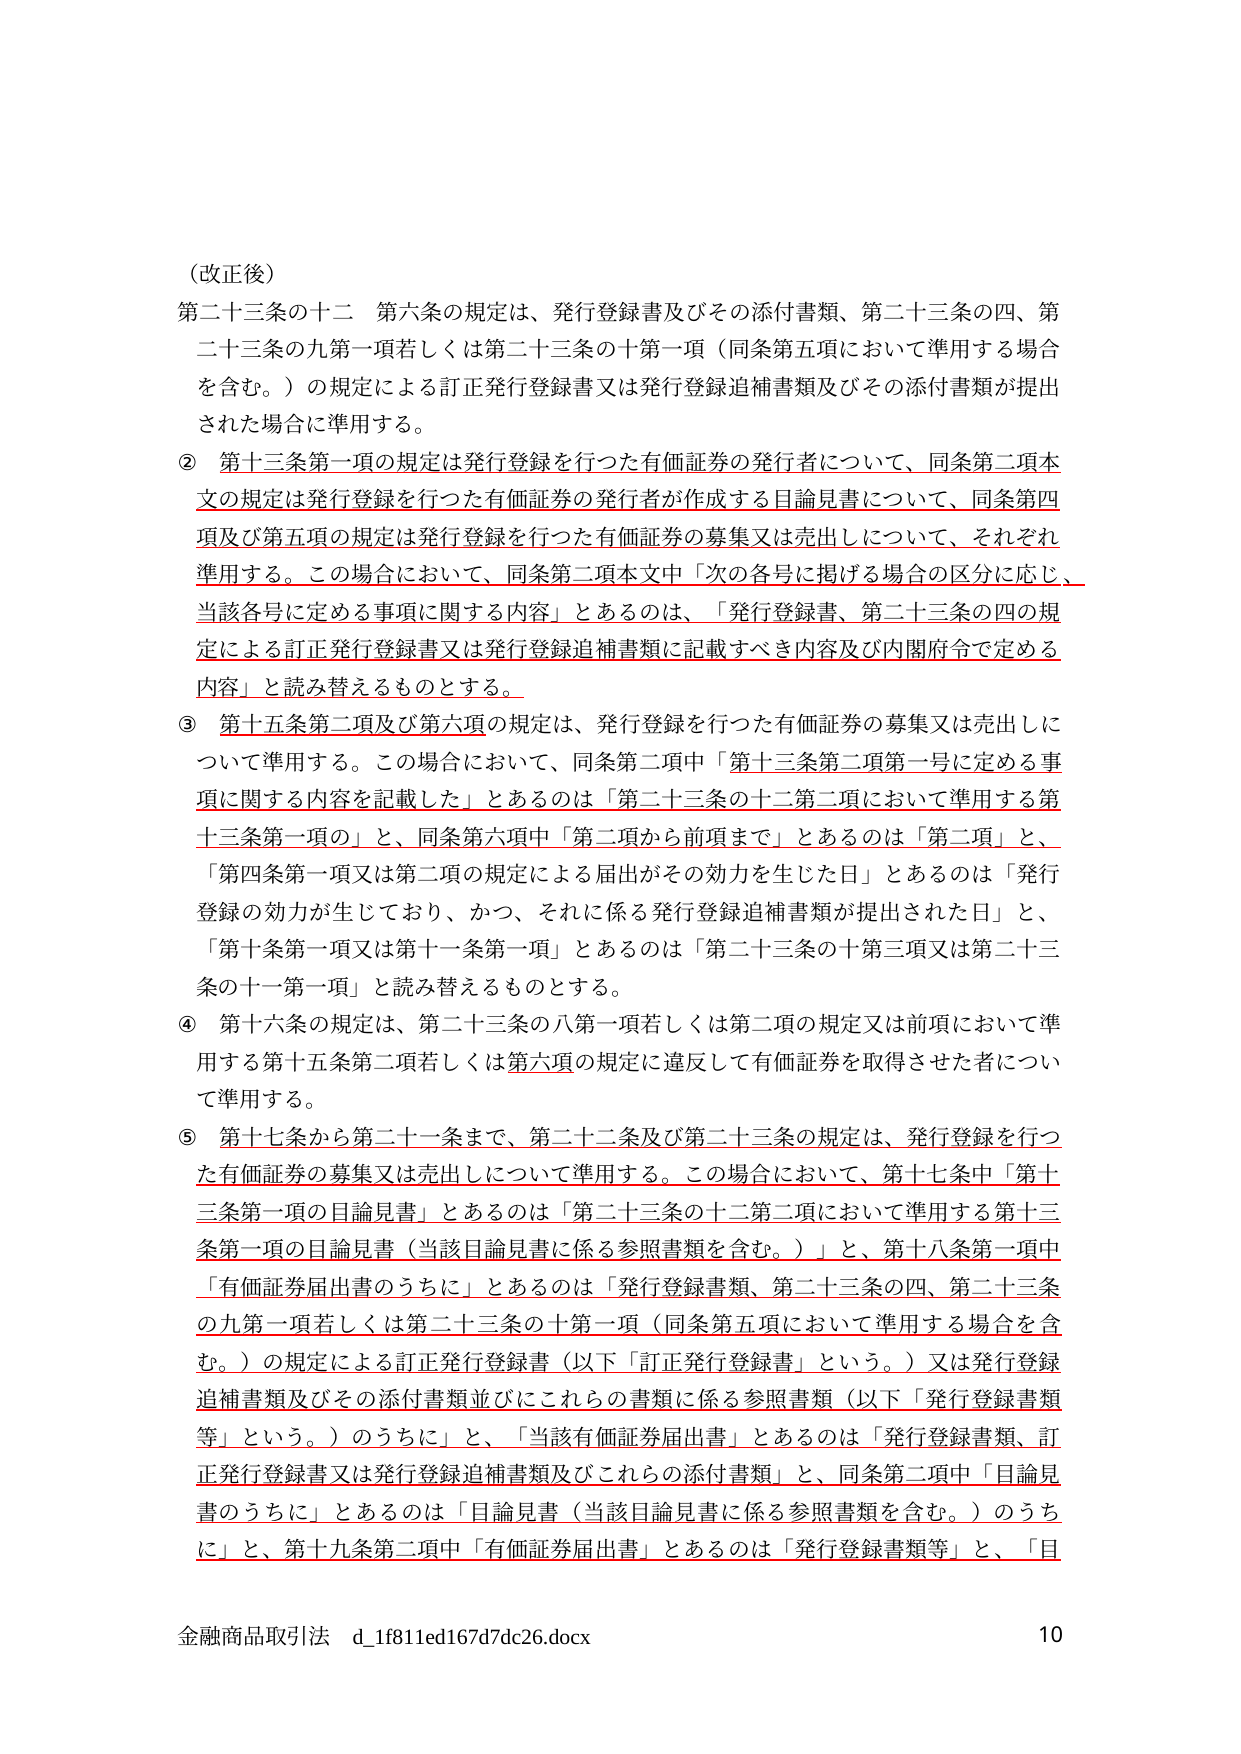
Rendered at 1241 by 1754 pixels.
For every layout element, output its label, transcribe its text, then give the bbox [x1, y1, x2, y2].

text ③ 第十五条第二項及び第六項の規定は、発行登録を行つた有価証券の募集又は売出しについて準用する。この場合において、同条第二項中「第十三条第二項第一号に定める事項に関する内容を記載した」とあるのは「第二十三条の十二第二項において準用する第十三条第一項の」と、同条第六項中「第二項から前項まで」とあるのは「第二項」と、「第四条第一項又は第二項の規定による届出がその効力を生じた日」とあるのは「発行登録の効力が生じており、かつ、それに係る発行登録追補書類が提出された日」と、「第十条第一項又は第十一条第一項」とあるのは「第二十三条の十第三項又は第二十三条の十一第一項」と読み替えるものとする。 [177, 704, 1063, 1004]
text ② 第十三条第一項の規定は発行登録を行つた有価証券の発行者について、同条第二項本文の規定は発行登録を行つた有価証券の発行者が作成する目論見書について、同条第四項及び第五項の規定は発行登録を行つた有価証券の募集又は売出しについて、それぞれ準用する。この場合において、同条第二項本文中「次の各号に掲げる場合の区分に応じ、当該各号に定める事項に関する内容」とあるのは、「発行登録書、第二十三条の四の規定による訂正発行登録書又は発行登録追補書類に記載すべき内容及び内閣府令で定める内容」と読み替えるものとする。 [177, 442, 1063, 704]
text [177, 1117, 1063, 1567]
text 第二十三条の十二 第六条の規定は、発行登録書及びその添付書類、第二十三条の四、第二十三条の九第一項若しくは第二十三条の十第一項（同条第五項において準用する場合を含む。）の規定による訂正発行登録書又は発行登録追補書類及びその添付書類が提出された場合に準用する。 [177, 292, 1063, 442]
text （改正後） [177, 254, 1063, 292]
text ④ 第十六条の規定は、第二十三条の八第一項若しくは第二項の規定又は前項において準用する第十五条第二項若しくは第六項の規定に違反して有価証券を取得させた者について準用する。 [177, 1004, 1063, 1117]
